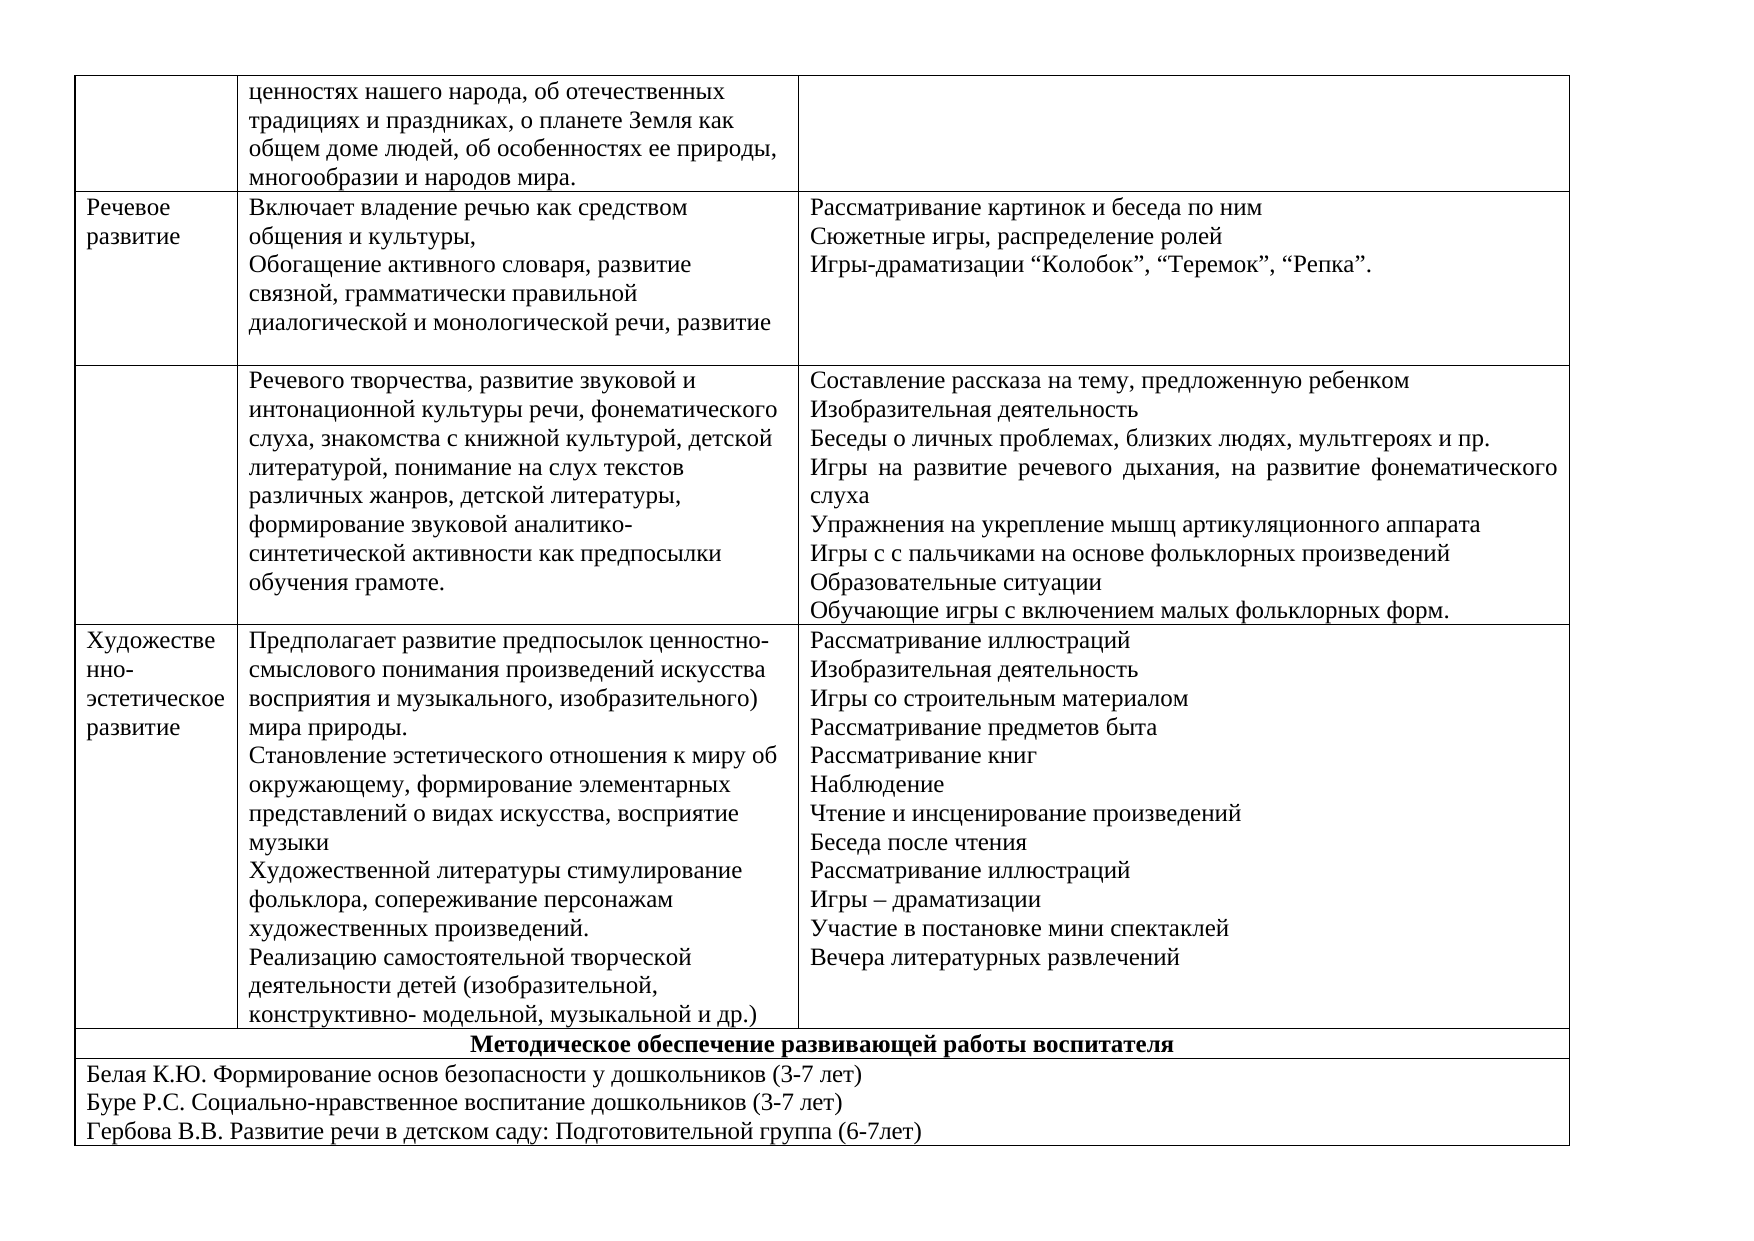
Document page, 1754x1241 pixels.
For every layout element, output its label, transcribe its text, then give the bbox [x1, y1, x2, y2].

table_cell Предполагает развитие предпосылок ценностно-смыслового понимания произведений искусства восприятия и музыкального, изобразительного) мира природы. Становление эстетического отношения к миру об окружающему, формирование элементарных представлений о видах искусства, восприятие музыки Художественной литературы стимулирование фольклора, сопереживание персонажам художественных произведений. Реализацию самостоятельной творческой деятельности детей (изобразительной, конструктивно- модельной, музыкальной и др.) [238, 625, 798, 1028]
table_cell Художественно- эстетическое развитие [76, 625, 237, 1028]
table_cell [76, 366, 237, 624]
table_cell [76, 76, 237, 191]
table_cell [76, 1059, 1569, 1145]
table_cell Методическое обеспечение развивающей работы воспитателя [76, 1029, 1569, 1058]
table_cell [799, 76, 1569, 191]
table_cell Речевого творчества, развитие звуковой и интонационной культуры речи, фонематического слуха, знакомства с книжной культурой, детской литературой, понимание на слух текстов различных жанров, детской литературы, формирование звуковой аналитико-синтетической активности как предпосылки обучения грамоте. [238, 366, 798, 624]
table_cell Рассматривание иллюстраций Изобразительная деятельность Игры со строительным материалом Рассматривание предметов быта Рассматривание книг Наблюдение Чтение и инсценирование произведений Беседа после чтения Рассматривание иллюстраций Игры – драматизации Участие в постановке мини спектаклей Вечера литературных развлечений [799, 625, 1569, 1028]
table_cell Составление рассказа на тему, предложенную ребенком Изобразительная деятельность Беседы о личных проблемах, близких людях, мультгероях и пр. Игры на развитие речевого дыхания, на развитие фонематического слуха Упражнения на укрепление мышц артикуляционного аппарата Игры с с пальчиками на основе фольклорных произведений Образовательные ситуации Обучающие игры с включением малых фольклорных форм. [799, 366, 1569, 624]
table_cell Включает владение речью как средством общения и культуры, Обогащение активного словаря, развитие связной, грамматически правильной диалогической и монологической речи, развитие [238, 192, 798, 364]
table_cell Рассматривание картинок и беседа по ним Сюжетные игры, распределение ролей Игры-драматизации “Колобок”, “Теремок”, “Репка”. [799, 192, 1569, 364]
table_cell Речевое развитие [76, 192, 237, 364]
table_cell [238, 76, 798, 191]
